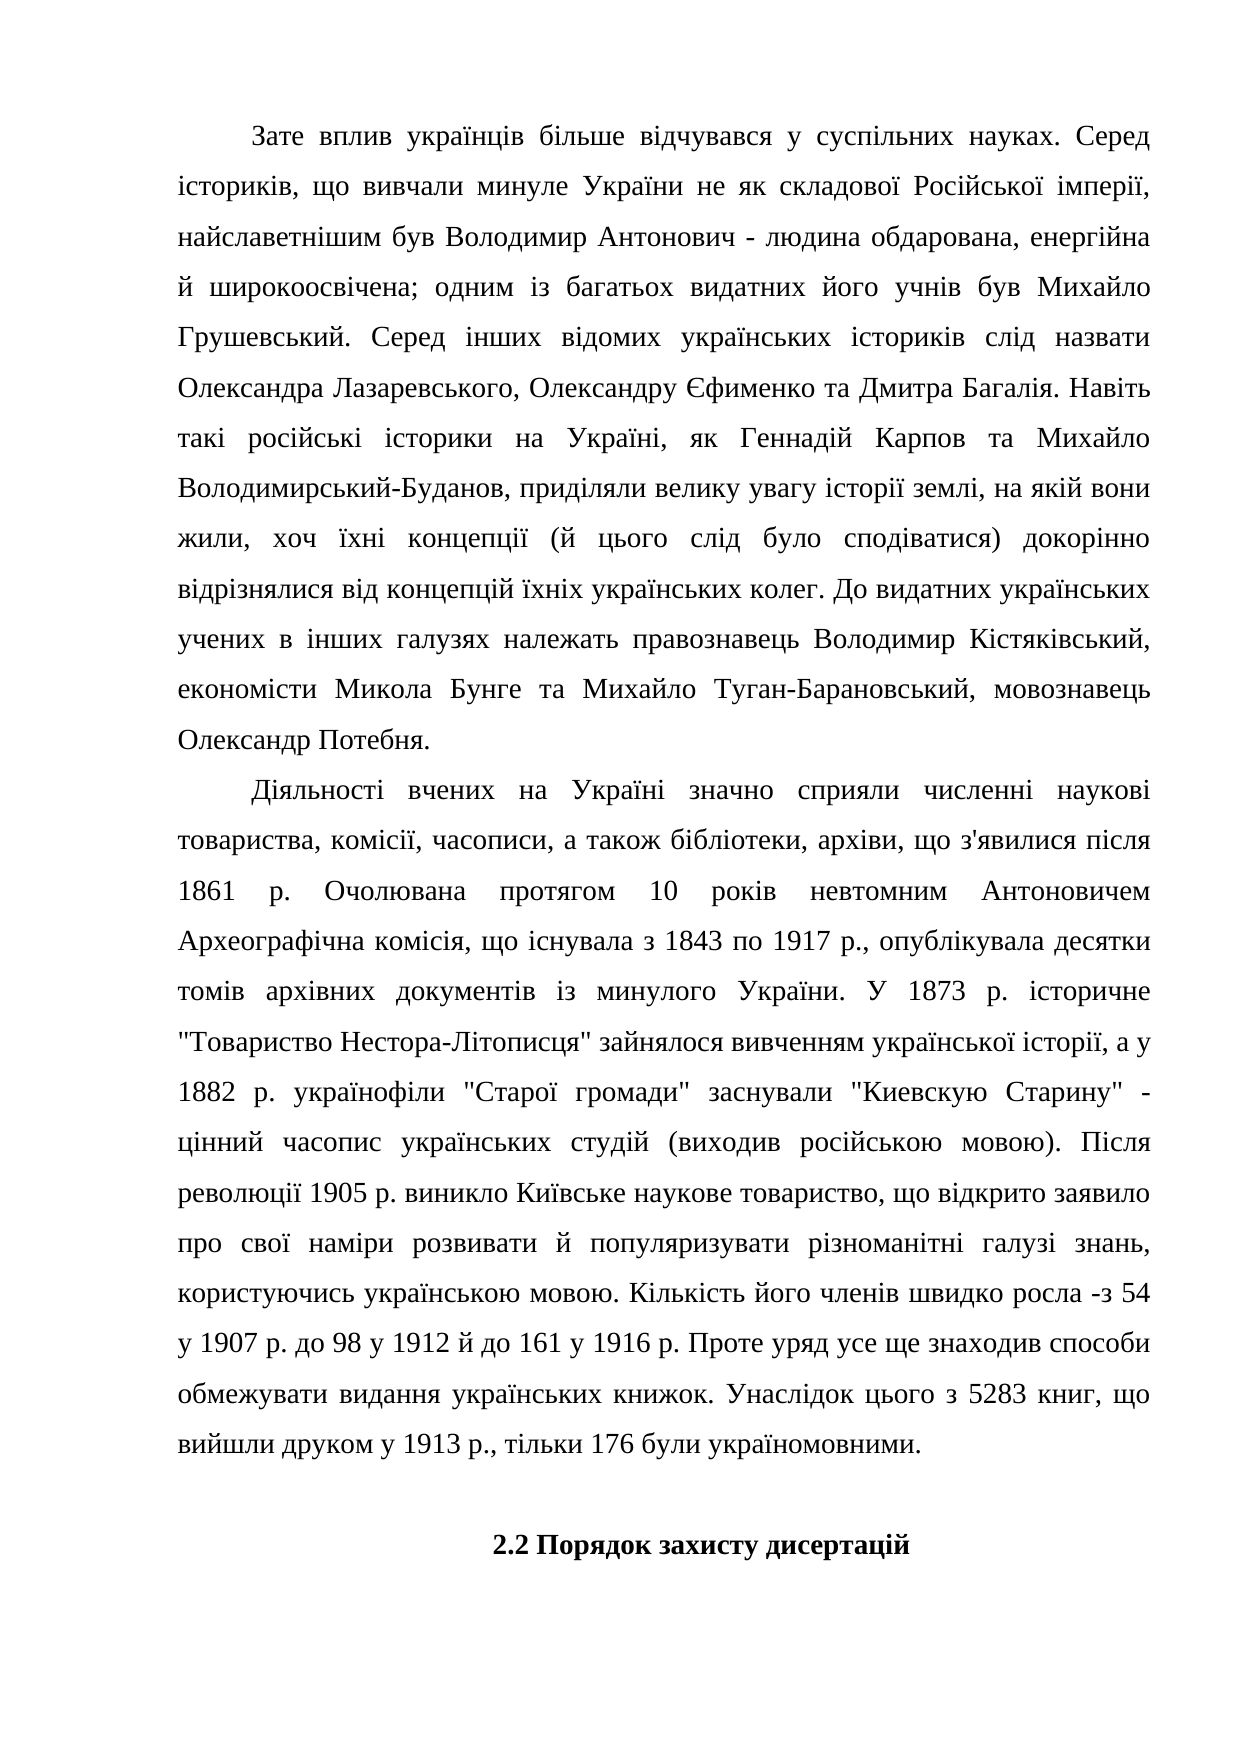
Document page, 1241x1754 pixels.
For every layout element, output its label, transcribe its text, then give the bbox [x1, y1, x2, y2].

text Діяльності вчених на Україні значно сприяли численні наукові товариства, комісії, часописи, а також бібліотеки, архіви, що з'явилися після 1861 р. Очолювана протягом 10 років невтомним Антоновичем Археографічна комісія, що існувала з 1843 по 1917 р., опублікувала десятки томів архівних документів із минулого України. У 1873 р. історичне "Товариство Нестора-Літописця" зайнялося вивченням української історії, а у 1882 р. українофіли "Старої громади" заснували "Киевскую Старину" - цінний часопис українських студій (виходив російською мовою). Після революції 1905 р. виникло Київське наукове товариство, що відкрито заявило про свої наміри розвивати й популяризувати різноманітні галузі знань, користуючись українською мовою. Кількість його членів швидко росла -з 54 у 1907 р. до 98 у 1912 й до 161 у 1916 р. Проте уряд усе ще знаходив способи обмежувати видання українських книжок. Унаслідок цього з 5283 книг, що вийшли друком у 1913 р., тільки 176 були україномовними. [177, 772, 1152, 1460]
text Зате вплив українців більше відчувався у суспільних науках. Серед істориків, що вивчали минуле України не як складової Російської імперії, найславетнішим був Володимир Антонович - людина обдарована, енергійна й широкоосвічена; одним із багатьох видатних його учнів був Михайло Грушевський. Серед інших відомих українських істориків слід назвати Олександра Лазаревського, Олександру Єфименко та Дмитра Багалія. Навіть такі російські історики на Україні, як Геннадій Карпов та Михайло Володимирський-Буданов, приділяли велику увагу історії землі, на якій вони жили, хоч їхні концепції (й цього слід було сподіватися) докорінно відрізнялися від концепцій їхніх українських колег. До видатних українських учених в інших галузях належать правознавець Володимир Кістяківський, економісти Микола Бунге та Михайло Туган-Барановський, мовознавець Олександр Потебня. [177, 118, 1152, 755]
subtitle 2.2 Порядок захисту дисертацій [177, 1527, 1152, 1560]
